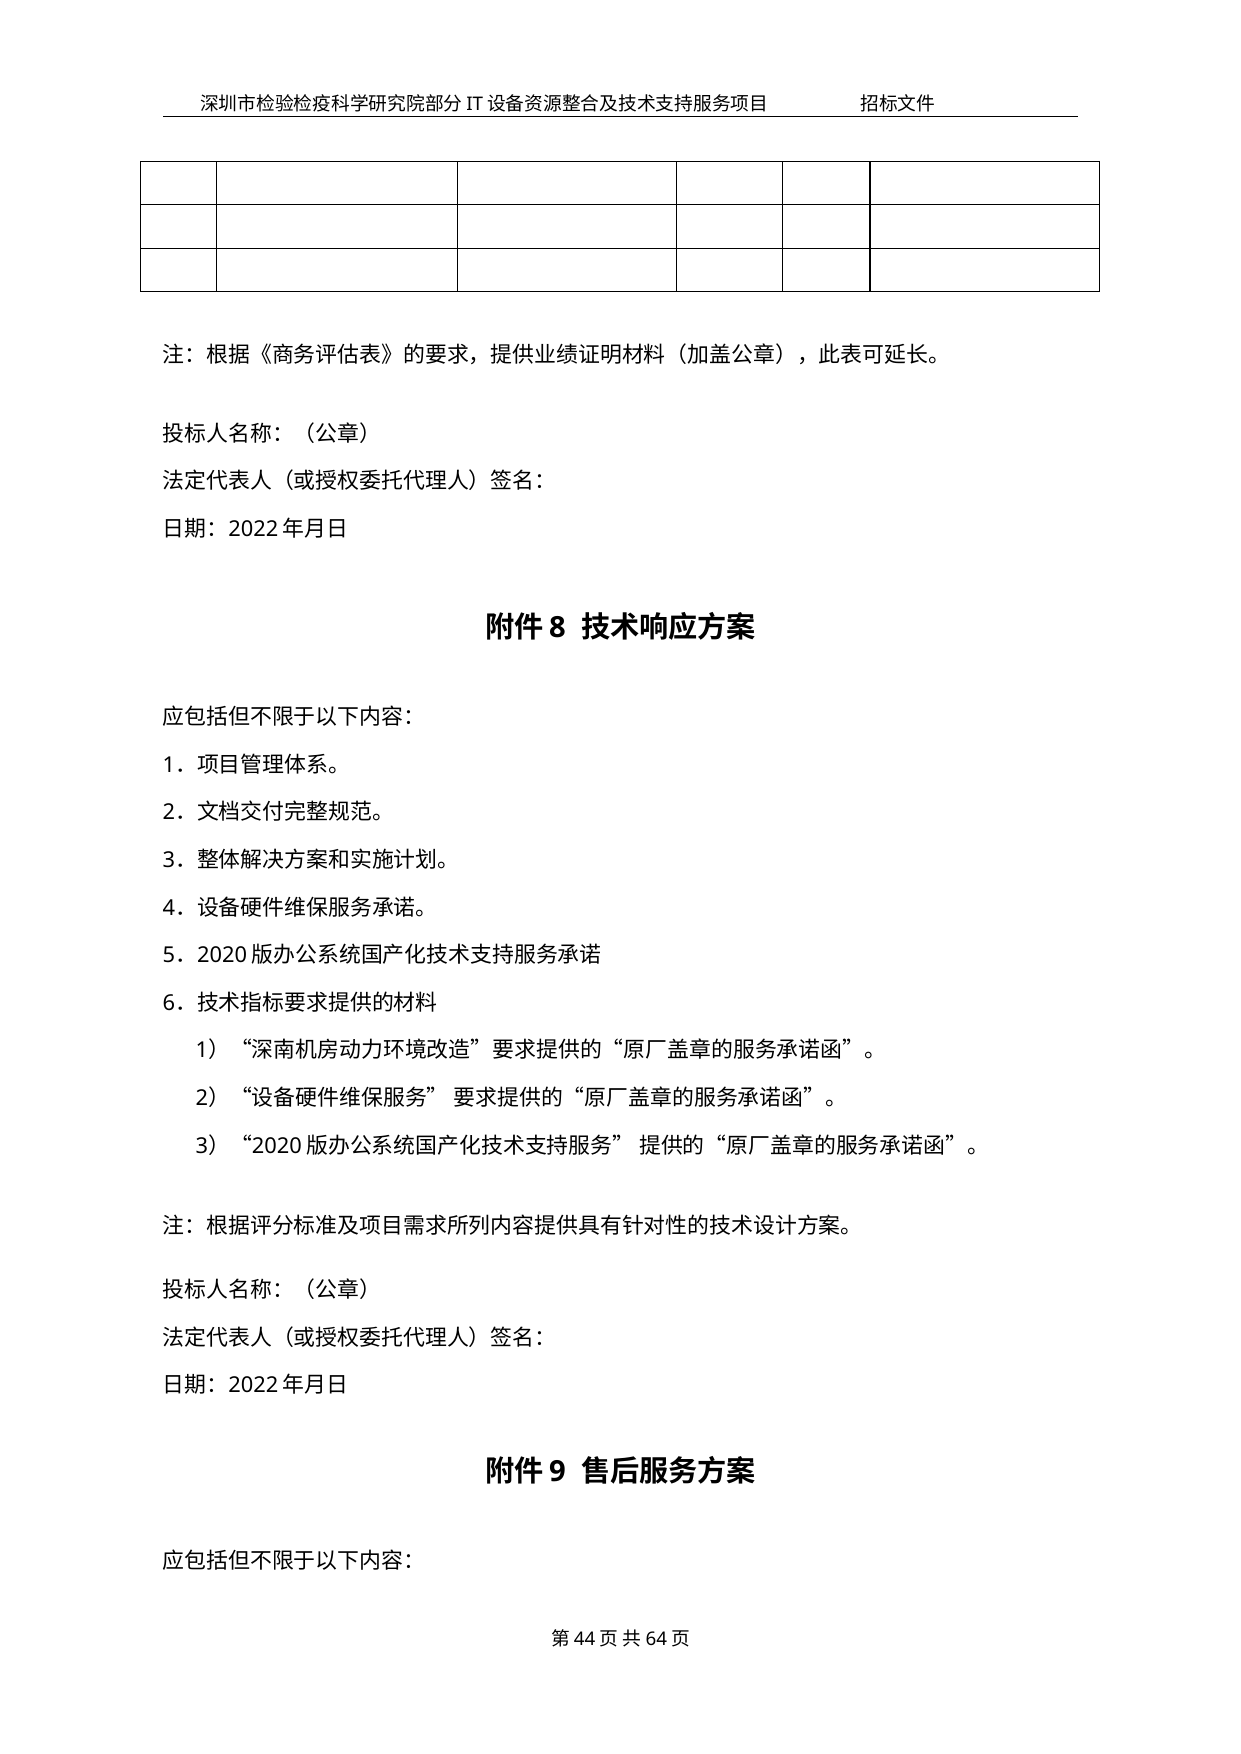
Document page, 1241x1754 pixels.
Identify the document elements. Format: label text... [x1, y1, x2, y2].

text 3）“2020版办公系统国产化技术支持服务” 提供的“原厂盖章的服务承诺函”。 [162, 1128, 1078, 1159]
table_cell [458, 249, 676, 291]
text 6．技术指标要求提供的材料 [162, 985, 1078, 1017]
text 应包括但不限于以下内容： [162, 699, 1078, 731]
text 1．项目管理体系。 [162, 747, 1078, 778]
table_cell [871, 249, 1099, 291]
text 5．2020版办公系统国产化技术支持服务承诺 [162, 937, 1078, 969]
table_cell [871, 162, 1099, 204]
table_cell [458, 162, 676, 204]
text 2）“设备硬件维保服务” 要求提供的“原厂盖章的服务承诺函”。 [162, 1080, 1078, 1112]
table_cell [871, 205, 1099, 247]
table_cell [783, 205, 869, 247]
text 法定代表人（或授权委托代理人）签名： [162, 1319, 1078, 1351]
text 1）“深南机房动力环境改造”要求提供的“原厂盖章的服务承诺函”。 [162, 1032, 1078, 1064]
text 注：根据《商务评估表》的要求，提供业绩证明材料（加盖公章），此表可延长。 [162, 337, 1078, 368]
table_cell [217, 205, 457, 247]
table_cell [783, 249, 869, 291]
table_cell [677, 162, 782, 204]
text 投标人名称：（公章） [162, 416, 1078, 448]
table_cell [458, 205, 676, 247]
text 日期：2022年月日 [162, 1367, 1078, 1399]
text 应包括但不限于以下内容： [162, 1543, 1078, 1575]
table_cell [217, 249, 457, 291]
table_cell [141, 249, 216, 291]
table_cell [677, 249, 782, 291]
text 4．设备硬件维保服务承诺。 [162, 889, 1078, 921]
text 日期：2022年月日 [162, 511, 1078, 543]
text 2．文档交付完整规范。 [162, 794, 1078, 826]
subtitle 附件9 售后服务方案 [162, 1447, 1078, 1489]
table_cell [783, 162, 869, 204]
table_cell [141, 205, 216, 247]
table_cell [141, 162, 216, 204]
table_cell [217, 162, 457, 204]
text 投标人名称：（公章） [162, 1272, 1078, 1304]
table_cell [677, 205, 782, 247]
text 3．整体解决方案和实施计划。 [162, 842, 1078, 874]
text 注：根据评分标准及项目需求所列内容提供具有针对性的技术设计方案。 [162, 1208, 1056, 1240]
text 法定代表人（或授权委托代理人）签名： [162, 463, 1078, 495]
subtitle 附件8 技术响应方案 [162, 603, 1078, 646]
